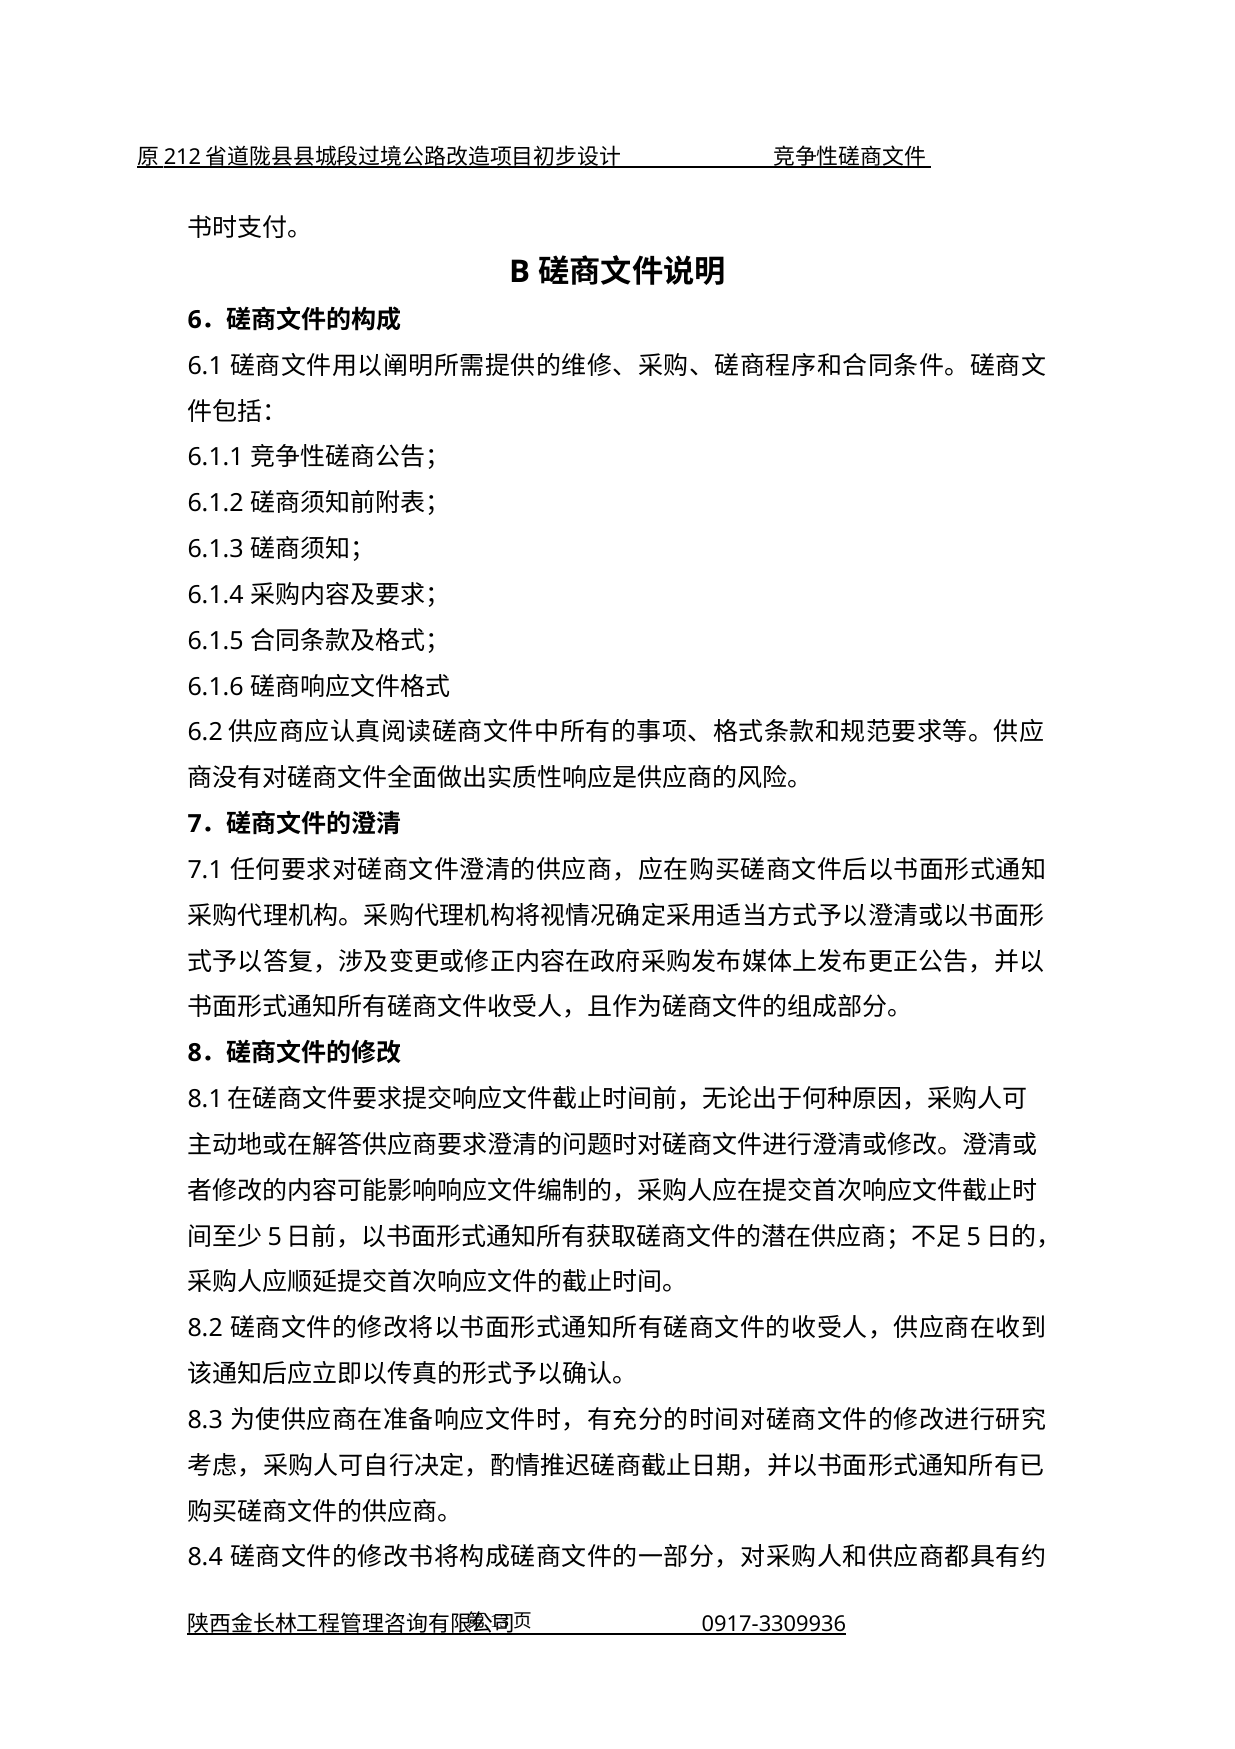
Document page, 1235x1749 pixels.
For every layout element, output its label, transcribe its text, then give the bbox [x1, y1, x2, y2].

text 6.1.3 磋商须知； [187, 521, 1047, 567]
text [187, 200, 1047, 246]
text 6.1.2 磋商须知前附表； [187, 475, 1047, 521]
text 6.1.6 磋商响应文件格式 [187, 658, 1047, 704]
subtitle 6．磋商文件的构成 [187, 292, 1047, 337]
text 8.2 磋商文件的修改将以书面形式通知所有磋商文件的收受人，供应商在收到该通知后应立即以传真的形式予以确认。 [187, 1300, 1047, 1392]
text 6.1.1 竞争性磋商公告； [187, 429, 1047, 475]
subtitle 8．磋商文件的修改 [187, 1025, 1047, 1071]
text 6.1.4 采购内容及要求； [187, 567, 1047, 612]
text 7.1 任何要求对磋商文件澄清的供应商，应在购买磋商文件后以书面形式通知采购代理机构。采购代理机构将视情况确定采用适当方式予以澄清或以书面形式予以答复，涉及变更或修正内容在政府采购发布媒体上发布更正公告，并以书面形式通知所有磋商文件收受人，且作为磋商文件的组成部分。 [187, 842, 1047, 1025]
subtitle 7．磋商文件的澄清 [187, 796, 1047, 842]
text 8.1在磋商文件要求提交响应文件截止时间前，无论出于何种原因，采购人可主动地或在解答供应商要求澄清的问题时对磋商文件进行澄清或修改。澄清或者修改的内容可能影响响应文件编制的，采购人应在提交首次响应文件截止时间至少5日前，以书面形式通知所有获取磋商文件的潜在供应商；不足5日的，采购人应顺延提交首次响应文件的截止时间。 [187, 1071, 1047, 1300]
text 8.3 为使供应商在准备响应文件时，有充分的时间对磋商文件的修改进行研究考虑，采购人可自行决定，酌情推迟磋商截止日期，并以书面形式通知所有已购买磋商文件的供应商。 [187, 1392, 1047, 1529]
text 6.1 磋商文件用以阐明所需提供的维修、采购、磋商程序和合同条件。磋商文件包括： [187, 337, 1047, 429]
text 6.2供应商应认真阅读磋商文件中所有的事项、格式条款和规范要求等。供应商没有对磋商文件全面做出实质性响应是供应商的风险。 [187, 704, 1047, 796]
text 6.1.5 合同条款及格式； [187, 612, 1047, 658]
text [187, 1529, 1047, 1575]
subtitle B 磋商文件说明 [187, 246, 1047, 292]
